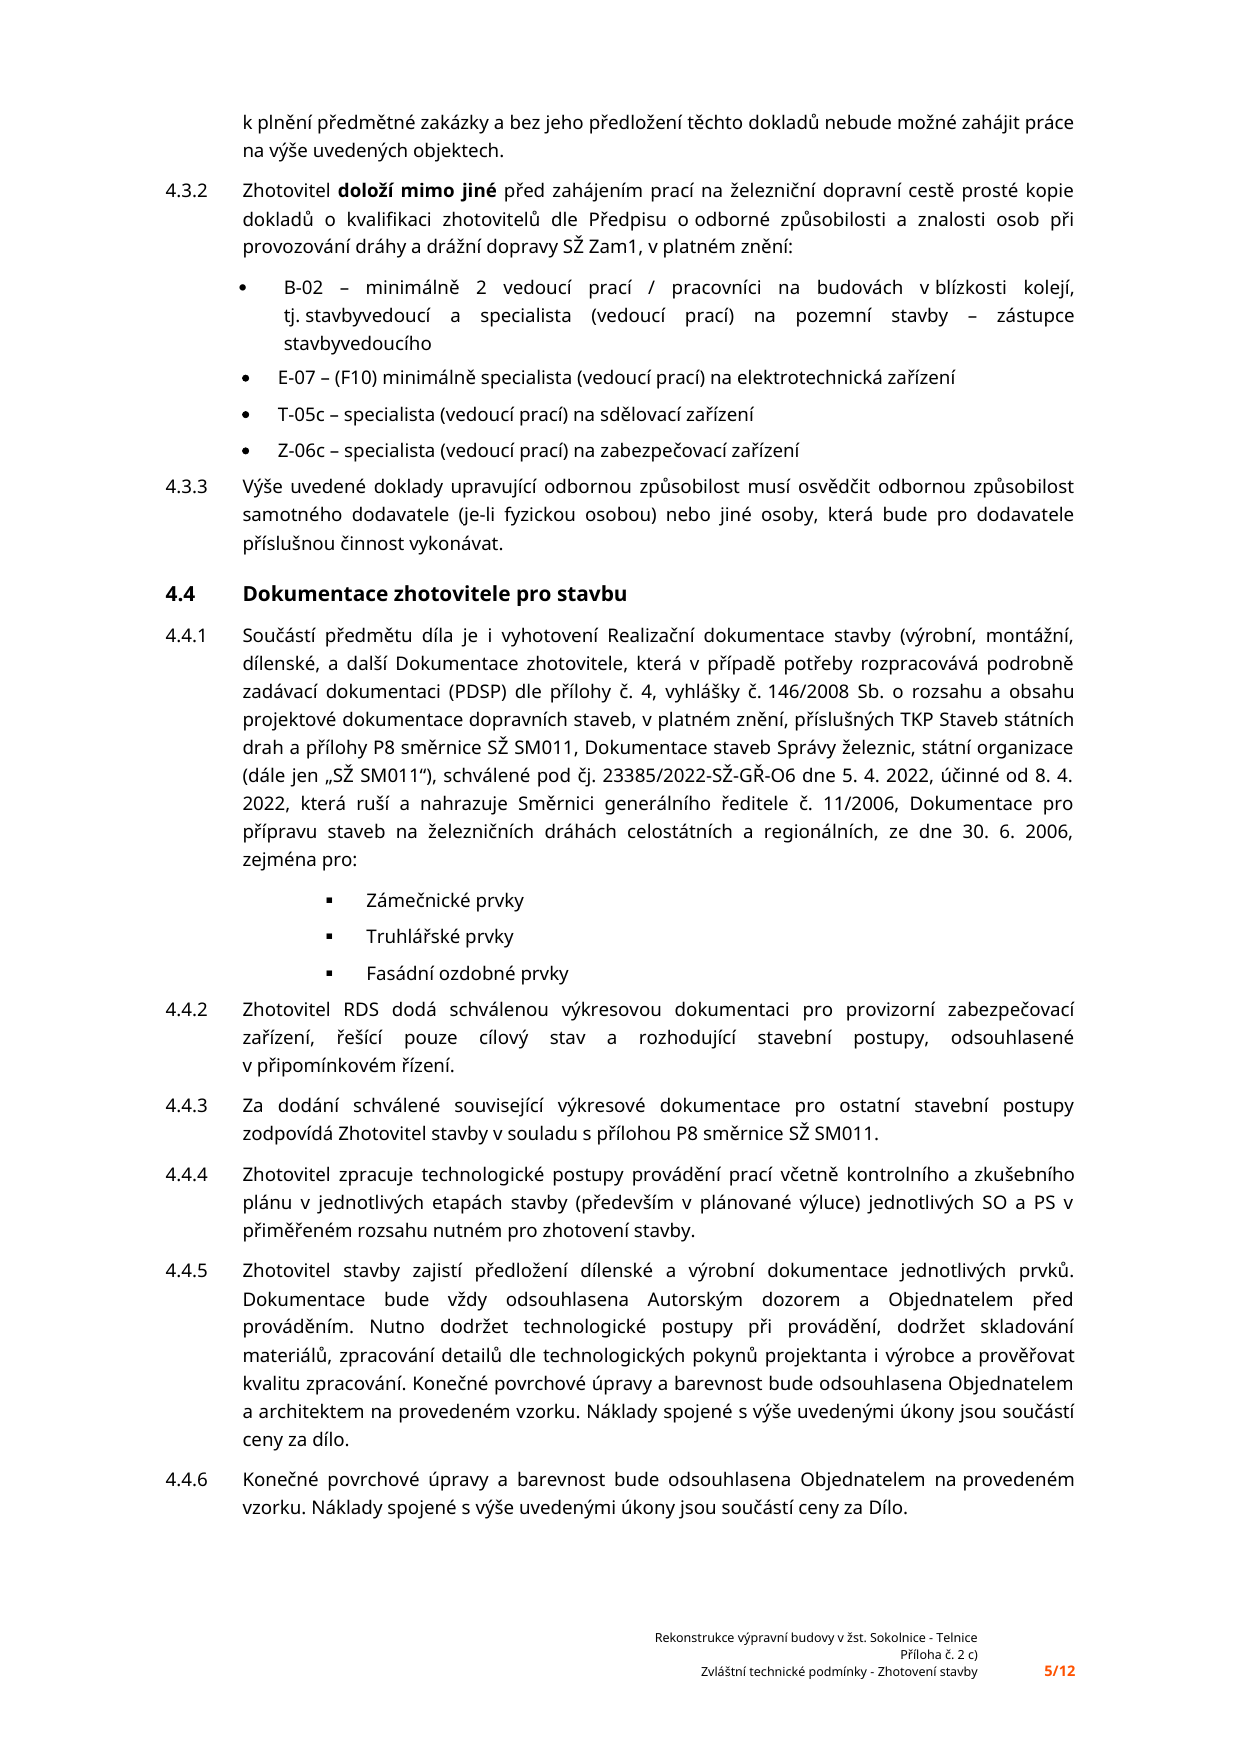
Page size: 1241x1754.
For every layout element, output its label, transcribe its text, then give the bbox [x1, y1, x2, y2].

text E-07 – (F10) minimálně specialista (vedoucí prací) na elektrotechnická zařízení [242, 365, 1075, 390]
list Truhlářské prvky [325, 923, 1075, 949]
text Konečné povrchové úpravy a barevnost bude odsouhlasena Objednatelem na provedeném vzorku. Náklady spojené s výše uvedenými úkony jsou součástí ceny za Dílo. [165, 1466, 1075, 1520]
text Zhotovitel zpracuje technologické postupy provádění prací včetně kontrolního a zkušebního plánu v jednotlivých etapách stavby (především v plánované výluce) jednotlivých SO a PS v přiměřeném rozsahu nutném pro zhotovení stavby. [165, 1161, 1075, 1243]
list Zámečnické prvky [325, 887, 1075, 913]
text Zhotovitel doloží mimo jiné před zahájením prací na železniční dopravní cestě prosté kopie dokladů o kvalifikaci zhotovitelů dle Předpisu o odborné způsobilosti a znalosti osob při provozování dráhy a drážní dopravy SŽ Zam1, v platném znění: [165, 178, 1075, 259]
list Součástí předmětu díla je i vyhotovení Realizační dokumentace stavby (výrobní, montážní, dílenské, a další Dokumentace zhotovitele, která v případě potřeby rozpracovává podrobně zadávací dokumentaci (PDSP) dle přílohy č. 4, vyhlášky č. 146/2008 Sb. o rozsahu a obsahu projektové dokumentace dopravních staveb, v platném znění, příslušných TKP Staveb státních drah a přílohy P8 směrnice SŽ SM011, Dokumentace staveb Správy železnic, státní organizace (dále jen „SŽ SM011“), schválené pod čj. 23385/2022-SŽ-GŘ-O6 dne 5. 4. 2022, účinné od 8. 4. 2022, která ruší a nahrazuje Směrnici generálního ředitele č. 11/2006, Dokumentace pro přípravu staveb na železničních dráhách celostátních a regionálních, ze dne 30. 6. 2006, zejména pro: [165, 622, 1075, 872]
text Výše uvedené doklady upravující odbornou způsobilost musí osvědčit odbornou způsobilost samotného dodavatele (je-li fyzickou osobou) nebo jiné osoby, která bude pro dodavatele příslušnou činnost vykonávat. [165, 474, 1075, 555]
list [165, 109, 1075, 163]
text T-05c – specialista (vedoucí prací) na sdělovací zařízení [242, 401, 1075, 427]
text Dokumentace zhotovitele pro stavbu [165, 579, 1075, 607]
list B-02 – minimálně 2 vedoucí prací / pracovníci na budovách v blízkosti kolejí, tj. stavbyvedoucí a specialista (vedoucí prací) na pozemní stavby – zástupce stavbyvedoucího [239, 274, 1075, 356]
text Zhotovitel stavby zajistí předložení dílenské a výrobní dokumentace jednotlivých prvků. Dokumentace bude vždy odsouhlasena Autorským dozorem a Objednatelem před prováděním. Nutno dodržet technologické postupy při provádění, dodržet skladování materiálů, zpracování detailů dle technologických pokynů projektanta i výrobce a prověřovat kvalitu zpracování. Konečné povrchové úpravy a barevnost bude odsouhlasena Objednatelem a architektem na provedeném vzorku. Náklady spojené s výše uvedenými úkony jsou součástí ceny za dílo. [165, 1258, 1075, 1451]
list Fasádní ozdobné prvky [325, 960, 1075, 985]
text Z-06c – specialista (vedoucí prací) na zabezpečovací zařízení [242, 437, 1075, 463]
text Za dodání schválené související výkresové dokumentace pro ostatní stavební postupy zodpovídá Zhotovitel stavby v souladu s přílohou P8 směrnice SŽ SM011. [165, 1093, 1075, 1146]
list Zhotovitel RDS dodá schválenou výkresovou dokumentaci pro provizorní zabezpečovací zařízení, řešící pouze cílový stav a rozhodující stavební postupy, odsouhlasené v připomínkovém řízení. [165, 996, 1075, 1078]
